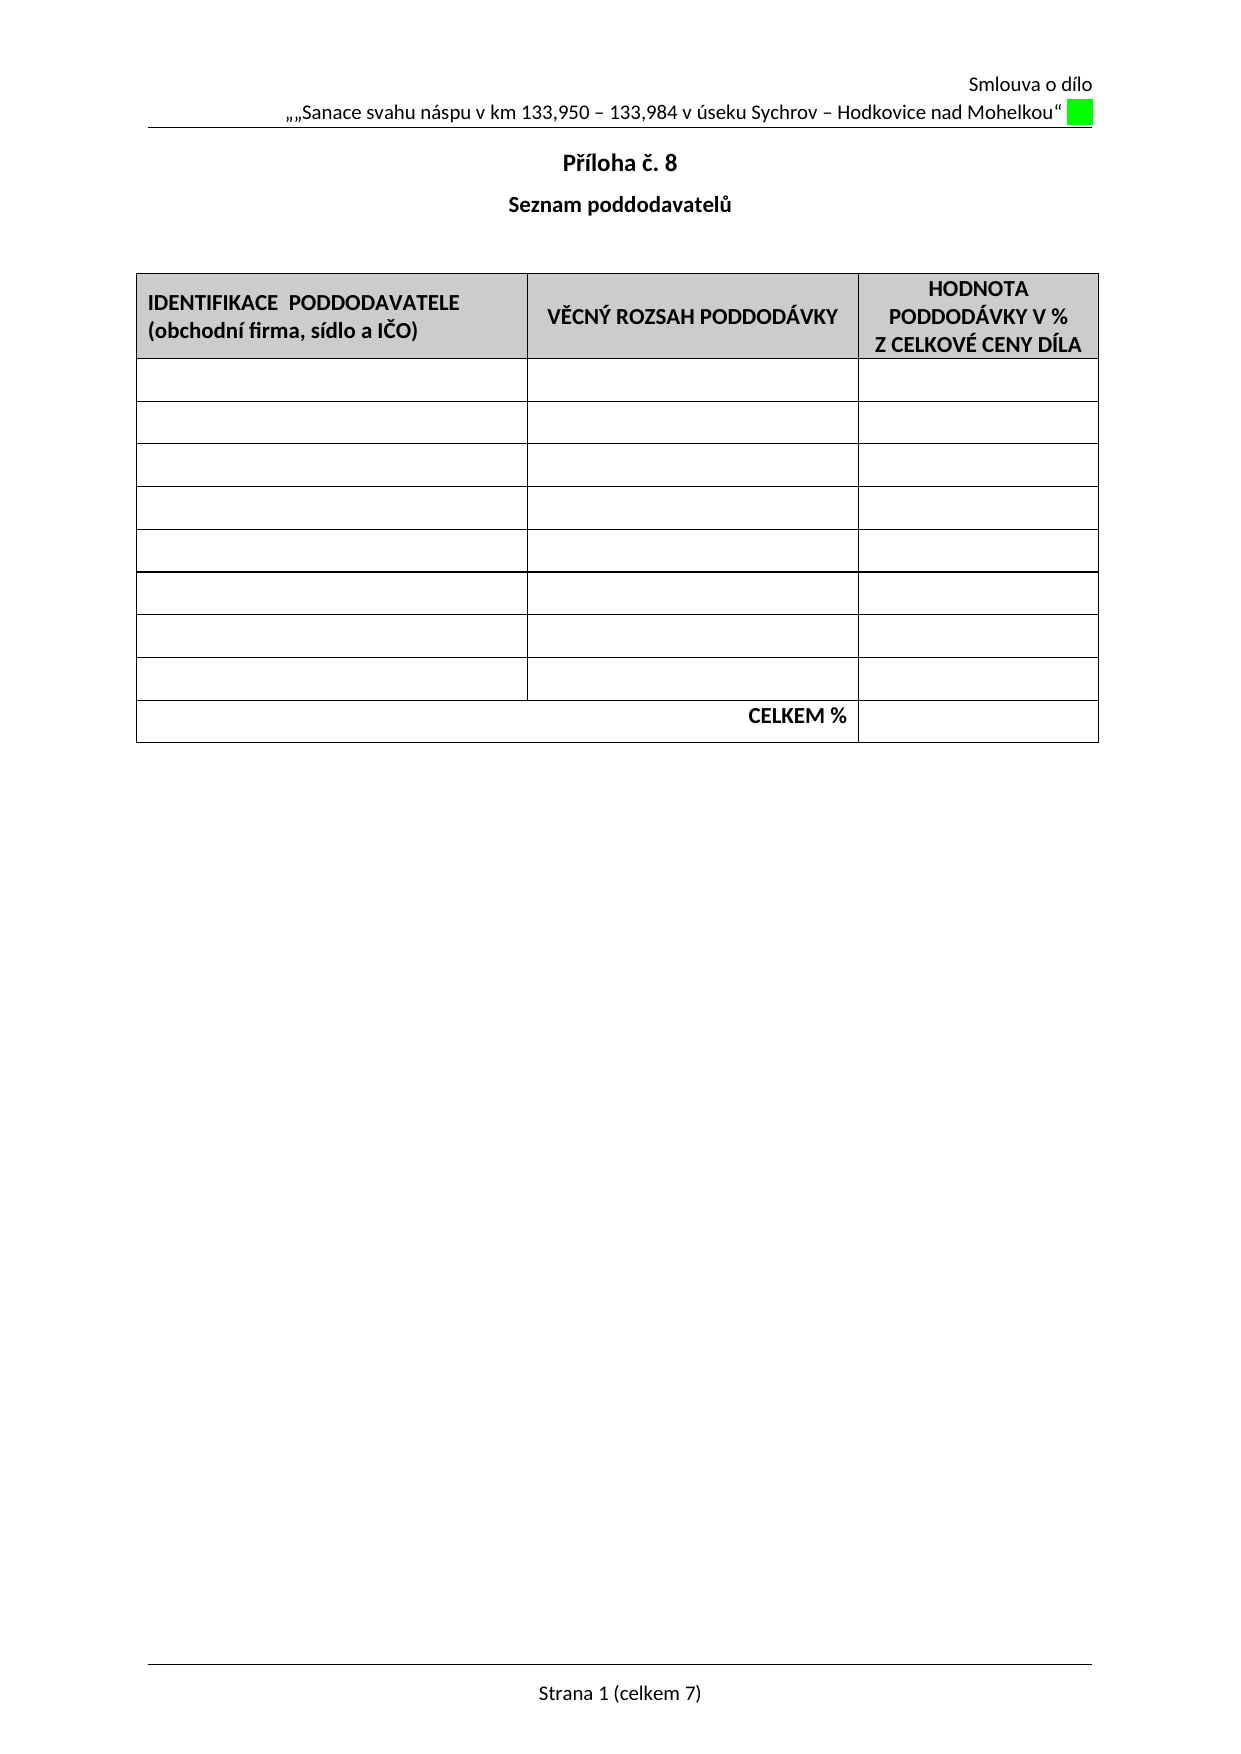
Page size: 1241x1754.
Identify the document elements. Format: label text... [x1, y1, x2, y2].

table_cell [859, 573, 1098, 614]
table_cell [137, 487, 527, 529]
table_header VĚCNÝ ROZSAH PODDODÁVKY [528, 274, 858, 358]
table_cell [859, 658, 1098, 699]
table_cell [528, 573, 858, 614]
table_cell [528, 615, 858, 657]
table_cell [137, 615, 527, 657]
table_cell [859, 487, 1098, 529]
text Příloha č. 8 [148, 148, 1092, 177]
table_cell [137, 658, 527, 699]
table_cell [859, 615, 1098, 657]
table_cell [859, 701, 1098, 742]
table_cell [137, 573, 527, 614]
table_cell [528, 402, 858, 443]
table_cell [137, 444, 527, 486]
table_cell [528, 658, 858, 699]
table_header HODNOTA PODDODÁVKY V % Z CELKOVÉ CENY DÍLA [859, 274, 1098, 358]
table_cell [137, 402, 527, 443]
table_cell [859, 359, 1098, 401]
table_cell CELKEM % [137, 701, 858, 742]
table_cell [859, 444, 1098, 486]
table_cell [528, 359, 858, 401]
text Seznam poddodavatelů [148, 189, 1092, 218]
table_header IDENTIFIKACE PODDODAVATELE (obchodní firma, sídlo a IČO) [137, 274, 527, 358]
table_cell [137, 359, 527, 401]
table_cell [528, 444, 858, 486]
table_cell [528, 530, 858, 571]
table_cell [528, 487, 858, 529]
table_cell [137, 530, 527, 571]
table_cell [859, 530, 1098, 571]
table_cell [859, 402, 1098, 443]
